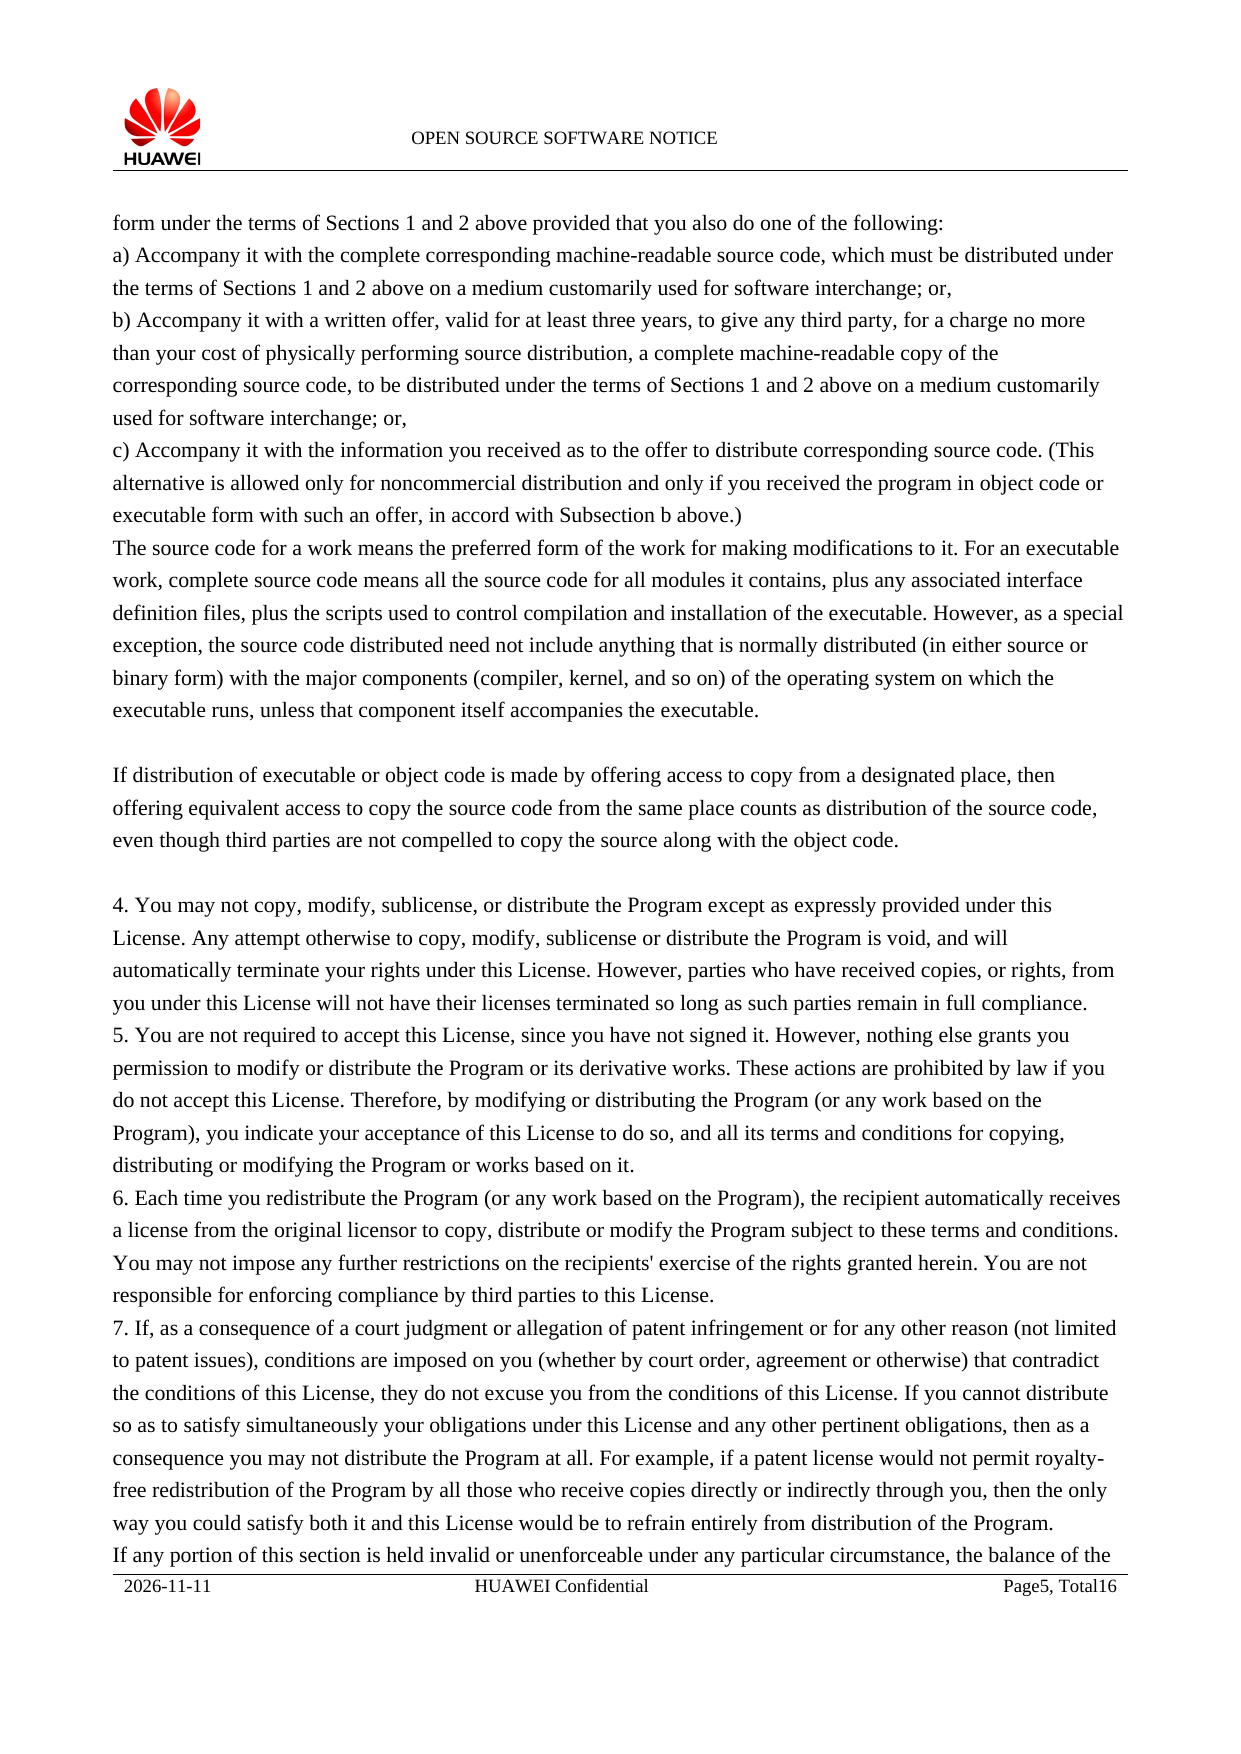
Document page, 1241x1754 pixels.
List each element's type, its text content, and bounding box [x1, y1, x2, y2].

picture [124, 88, 201, 165]
